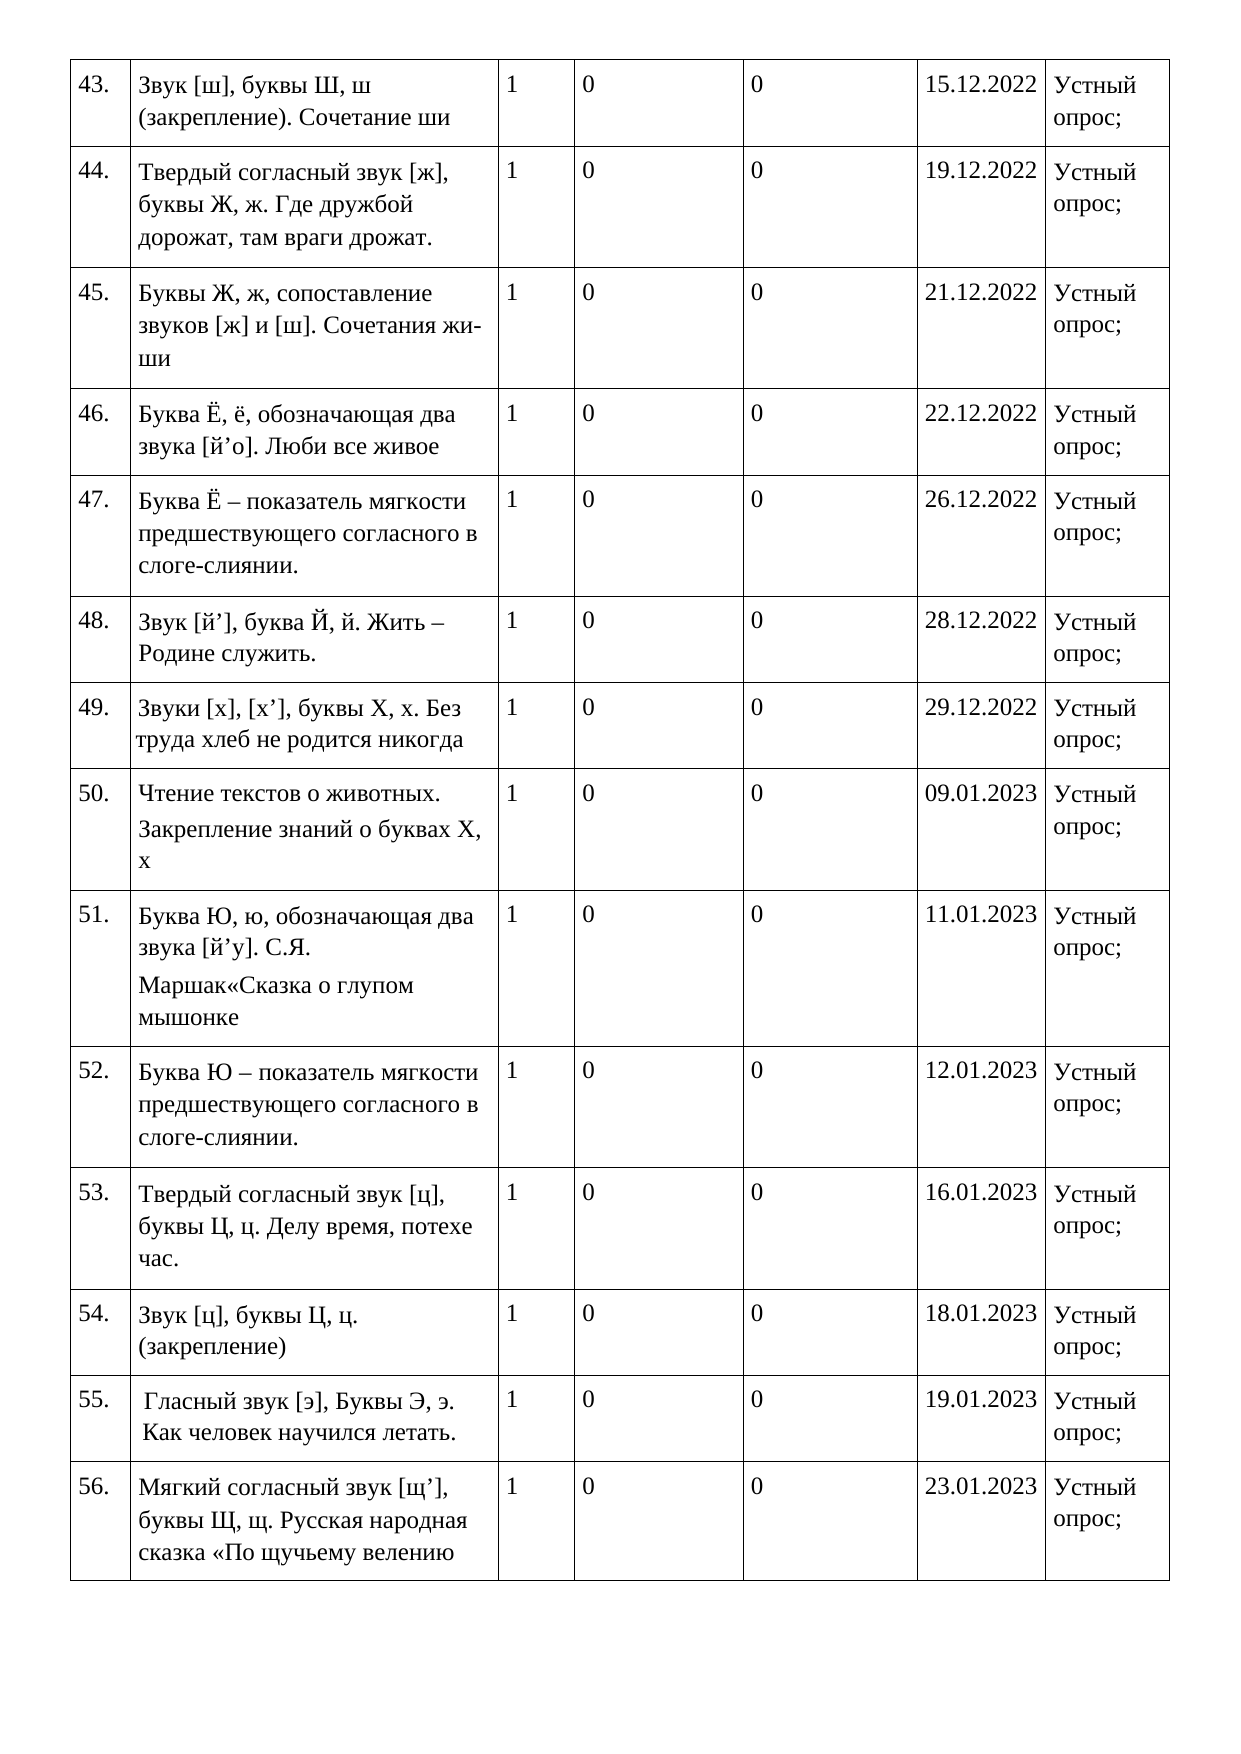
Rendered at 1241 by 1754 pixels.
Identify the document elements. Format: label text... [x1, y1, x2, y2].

table_cell 29.12.2022 [918, 683, 1045, 768]
table_cell 0 [575, 389, 743, 474]
table_cell 16.01.2023 [918, 1168, 1045, 1288]
table_cell 0 [744, 769, 917, 889]
table_cell Устный опрос; [1046, 1290, 1169, 1375]
table_cell 0 [744, 1462, 917, 1580]
table_cell 0 [744, 476, 917, 596]
table_cell Твердый согласный звук [ж], буквы Ж, ж. Где дружбой дорожат, там враги дрожат. [131, 147, 498, 267]
table_cell 0 [575, 683, 743, 768]
table_cell 0 [575, 268, 743, 388]
table_cell 0 [744, 1168, 917, 1288]
table_cell 0 [575, 1462, 743, 1580]
table_cell Устный опрос; [1046, 597, 1169, 682]
table_header Устный опрос; [1046, 60, 1169, 146]
table_cell 1 [499, 769, 574, 889]
table_cell 54. [71, 1290, 130, 1375]
table_cell 0 [575, 597, 743, 682]
table_cell 56. [71, 1462, 130, 1580]
table_cell Твердый согласный звук [ц], буквы Ц, ц. Делу время, потехе час. [131, 1168, 498, 1288]
table_cell Гласный звук [э], Буквы Э, э. Как человек научился летать. [131, 1376, 498, 1461]
table_header 0 [575, 60, 743, 146]
table_cell 0 [744, 1290, 917, 1375]
table_cell 0 [575, 1290, 743, 1375]
table_cell Буквы Ж, ж, сопоставление звуков [ж] и [ш]. Сочетания жи-ши [131, 268, 498, 388]
table_cell 1 [499, 1290, 574, 1375]
table_cell Устный опрос; [1046, 683, 1169, 768]
table_cell 1 [499, 1376, 574, 1461]
table_cell 0 [744, 597, 917, 682]
table_cell 19.01.2023 [918, 1376, 1045, 1461]
table_cell 0 [744, 1376, 917, 1461]
table_cell 51. [71, 891, 130, 1046]
table_cell Устный опрос; [1046, 389, 1169, 474]
table_cell Устный опрос; [1046, 1462, 1169, 1580]
table_cell 1 [499, 683, 574, 768]
table_cell 1 [499, 1462, 574, 1580]
table_cell Звуки [х], [х’], буквы Х, х. Без труда хлеб не родится никогда [131, 683, 498, 768]
table_cell 22.12.2022 [918, 389, 1045, 474]
table_cell Буква Ю, ю, обозначающая два звука [й’у]. С.Я. Маршак«Сказка о глупом мышонке [131, 891, 498, 1046]
table_cell Чтение текстов о животных. Закрепление знаний о буквах Х, х [131, 769, 498, 889]
table_cell Звук [й’], буква Й, й. Жить –Родине служить. [131, 597, 498, 682]
table_cell 09.01.2023 [918, 769, 1045, 889]
table_cell 52. [71, 1047, 130, 1167]
table_cell 11.01.2023 [918, 891, 1045, 1046]
table_cell 45. [71, 268, 130, 388]
table_cell 49. [71, 683, 130, 768]
table_cell Устный опрос; [1046, 268, 1169, 388]
table_cell 1 [499, 476, 574, 596]
table_cell 0 [744, 891, 917, 1046]
table_cell 1 [499, 268, 574, 388]
table_cell 48. [71, 597, 130, 682]
table_cell 18.01.2023 [918, 1290, 1045, 1375]
table_cell 0 [575, 769, 743, 889]
table_cell Устный опрос; [1046, 1168, 1169, 1288]
table_cell 23.01.2023 [918, 1462, 1045, 1580]
table_cell Устный опрос; [1046, 476, 1169, 596]
table_cell 44. [71, 147, 130, 267]
table_header 0 [744, 60, 917, 146]
table_cell 0 [575, 1168, 743, 1288]
table_cell 47. [71, 476, 130, 596]
table_cell Буква Ё, ё, обозначающая два звука [й’о]. Люби все живое [131, 389, 498, 474]
table_cell 0 [744, 1047, 917, 1167]
table_cell Устный опрос; [1046, 1376, 1169, 1461]
table_cell Устный опрос; [1046, 147, 1169, 267]
table_cell 0 [744, 683, 917, 768]
table_cell Буква Ю – показатель мягкости предшествующего согласного в слоге-слиянии. [131, 1047, 498, 1167]
table_cell 1 [499, 1168, 574, 1288]
table_cell 1 [499, 597, 574, 682]
table_cell 1 [499, 389, 574, 474]
table_cell Устный опрос; [1046, 891, 1169, 1046]
table_cell Буква Ё – показатель мягкости предшествующего согласного в слоге-слиянии. [131, 476, 498, 596]
table_cell Устный опрос; [1046, 769, 1169, 889]
table_header 15.12.2022 [918, 60, 1045, 146]
table_cell 26.12.2022 [918, 476, 1045, 596]
table_cell 0 [744, 268, 917, 388]
table_cell 0 [575, 147, 743, 267]
table_header Звук [ш], буквы Ш, ш (закрепление). Сочетание ши [131, 60, 498, 146]
table_cell 46. [71, 389, 130, 474]
table_cell 28.12.2022 [918, 597, 1045, 682]
table_header 1 [499, 60, 574, 146]
table_cell 21.12.2022 [918, 268, 1045, 388]
table_cell 55. [71, 1376, 130, 1461]
table_cell 19.12.2022 [918, 147, 1045, 267]
table_header 43. [71, 60, 130, 146]
table_cell Мягкий согласный звук [щ’], буквы Щ, щ. Русская народная сказка «По щучьему велению [131, 1462, 498, 1580]
table_cell 53. [71, 1168, 130, 1288]
table_cell 50. [71, 769, 130, 889]
table_cell 0 [744, 147, 917, 267]
table_cell Устный опрос; [1046, 1047, 1169, 1167]
table_cell 0 [575, 1047, 743, 1167]
table_cell 0 [744, 389, 917, 474]
table_cell 1 [499, 147, 574, 267]
table_cell 1 [499, 891, 574, 1046]
table_cell Звук [ц], буквы Ц, ц. (закрепление) [131, 1290, 498, 1375]
table_cell 12.01.2023 [918, 1047, 1045, 1167]
table_cell 0 [575, 1376, 743, 1461]
table_cell 1 [499, 1047, 574, 1167]
table_cell 0 [575, 891, 743, 1046]
table_cell 0 [575, 476, 743, 596]
